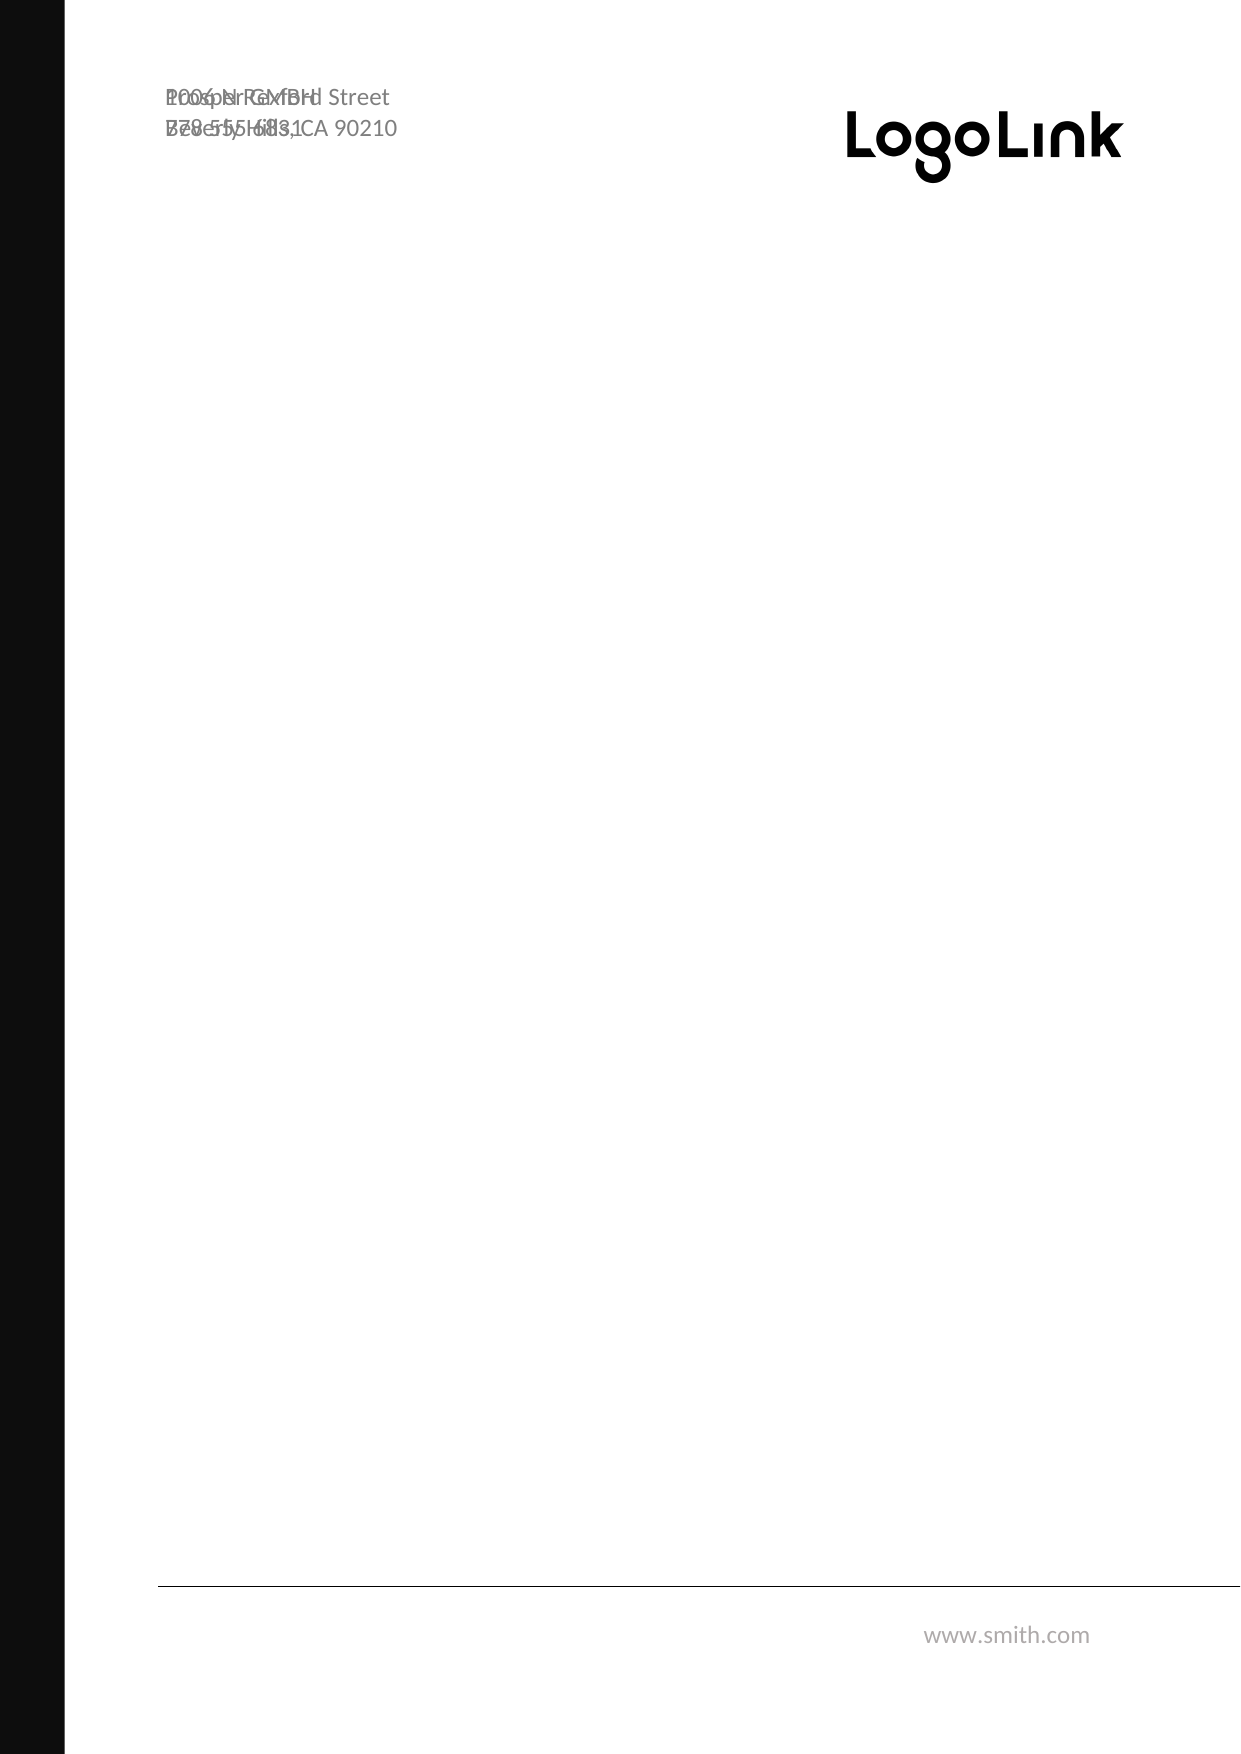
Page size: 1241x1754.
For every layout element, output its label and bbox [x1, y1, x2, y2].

picture [764, 0, 1207, 313]
